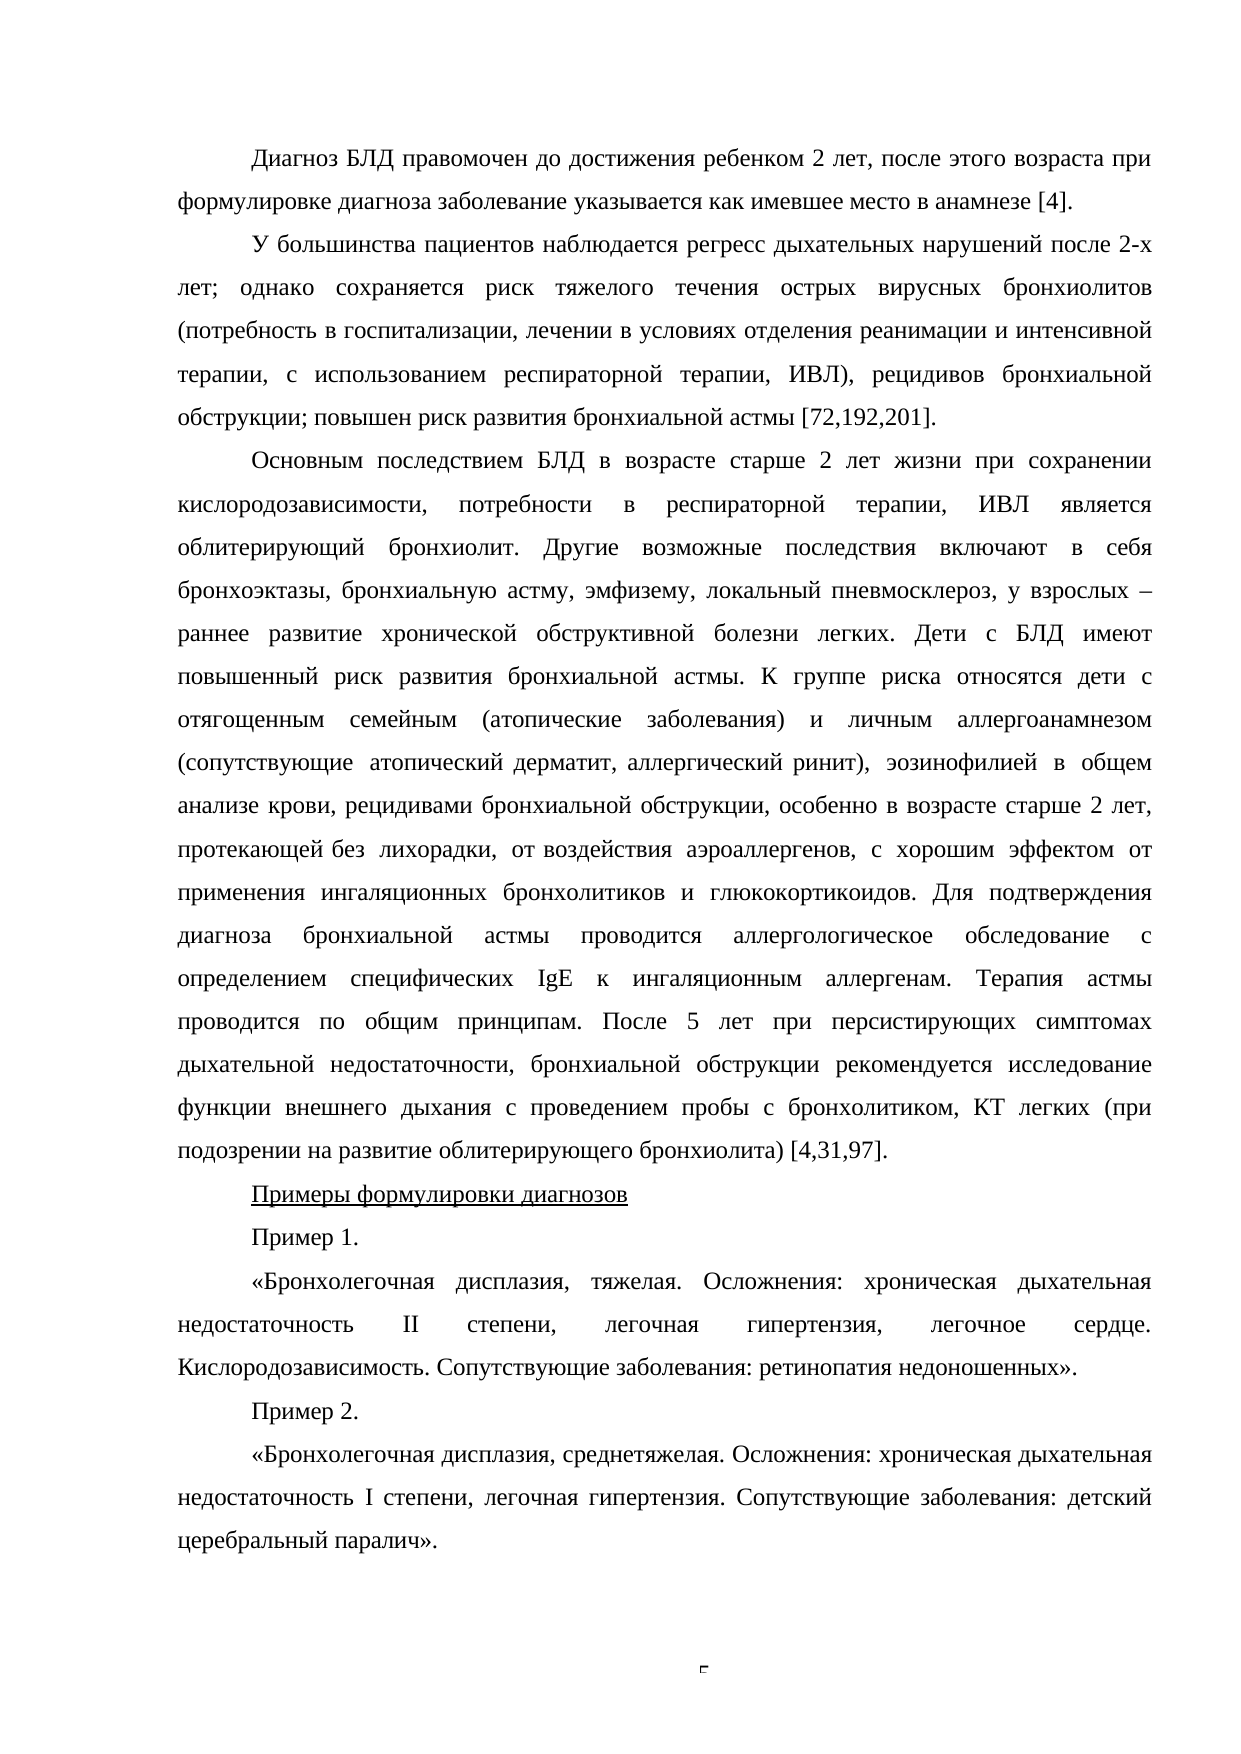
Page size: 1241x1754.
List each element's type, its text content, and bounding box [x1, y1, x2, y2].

text «Бронхолегочная дисплазия, среднетяжелая. Осложнения: хроническая дыхательная недостаточность I степени, легочная гипертензия. Сопутствующие заболевания: детский церебральный паралич». [177, 1439, 1152, 1554]
text Основным последствием БЛД в возрасте старше 2 лет жизни при сохранении кислородозависимости, потребности в респираторной терапии, ИВЛ является облитерирующий бронхиолит. Другие возможные последствия включают в себя бронхоэктазы, бронхиальную астму, эмфизему, локальный пневмосклероз, у взрослых – раннее развитие хронической обструктивной болезни легких. Дети с БЛД имеют повышенный риск развития бронхиальной астмы. К группе риска относятся дети с отягощенным семейным (атопические заболевания) и личным аллергоанамнезом (сопутствующие атопический дерматит, аллергический ринит), эозинофилией в общем анализе крови, рецидивами бронхиальной обструкции, особенно в возрасте старше 2 лет, протекающей без лихорадки, от воздействия аэроаллергенов, с хорошим эффектом от применения ингаляционных бронхолитиков и глюкокортикоидов. Для подтверждения диагноза бронхиальной астмы проводится аллергологическое обследование с определением специфических IgE к ингаляционным аллергенам. Терапия астмы проводится по общим принципам. После 5 лет при персистирующих симптомах дыхательной недостаточности, бронхиальной обструкции рекомендуется исследование функции внешнего дыхания с проведением пробы с бронхолитиком, КТ легких (при подозрении на развитие облитерирующего бронхиолита) [4,31,97]. [177, 446, 1152, 1164]
text Диагноз БЛД правомочен до достижения ребенком 2 лет, после этого возраста при формулировке диагноза заболевание указывается как имевшее место в анамнезе [4]. [177, 143, 1152, 215]
text У большинства пациентов наблюдается регресс дыхательных нарушений после 2-х лет; однако сохраняется риск тяжелого течения острых вирусных бронхиолитов (потребность в госпитализации, лечении в условиях отделения реанимации и интенсивной терапии, с использованием респираторной терапии, ИВЛ), рецидивов бронхиальной обструкции; повышен риск развития бронхиальной астмы [72,192,201]. [177, 229, 1152, 431]
text Пример 2. [251, 1396, 1163, 1424]
text «Бронхолегочная дисплазия, тяжелая. Осложнения: хроническая дыхательная недостаточность II степени, легочная гипертензия, легочное сердце. Кислородозависимость. Сопутствующие заболевания: ретинопатия недоношенных». [177, 1266, 1152, 1381]
text Примеры формулировки диагнозов Пример 1. [251, 1179, 705, 1251]
